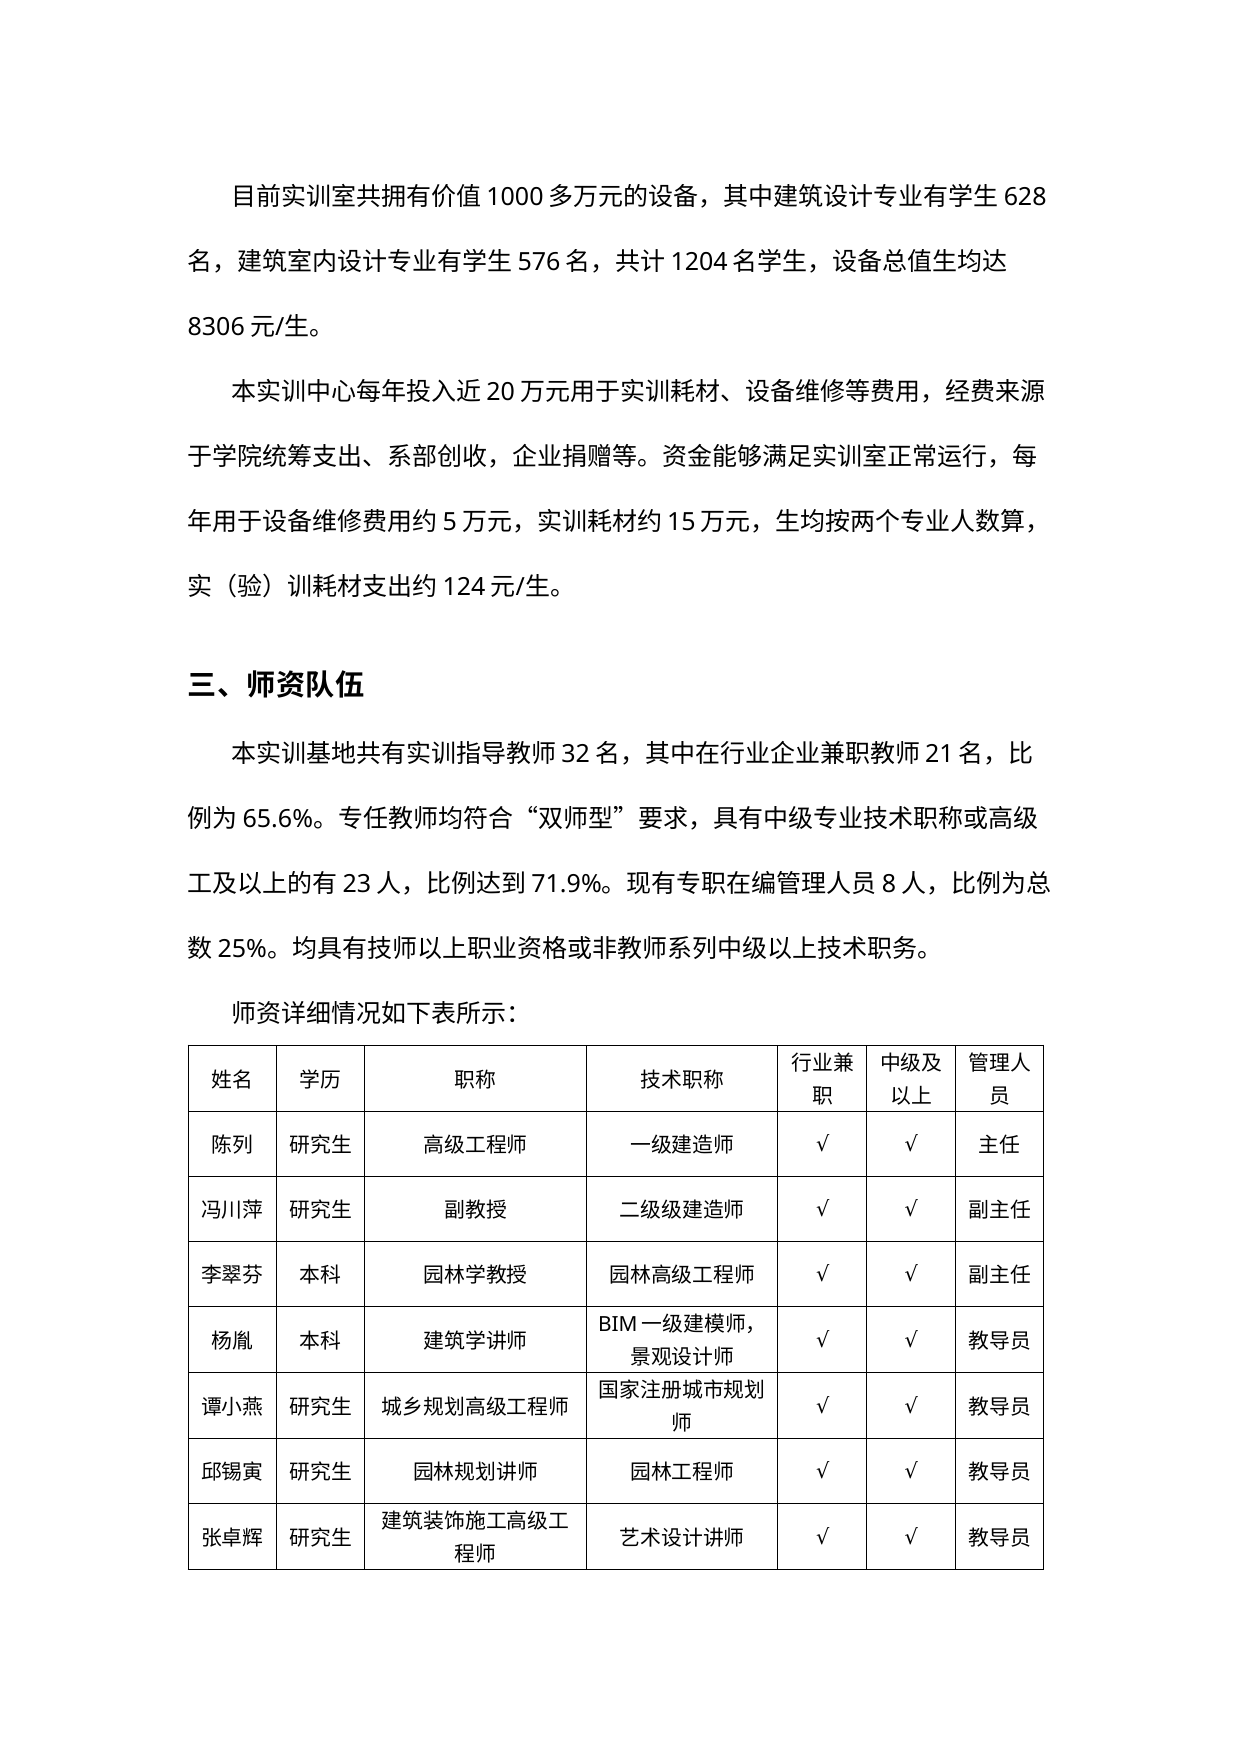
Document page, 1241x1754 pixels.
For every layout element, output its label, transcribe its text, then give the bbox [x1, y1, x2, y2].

table_cell 教导员 [956, 1439, 1043, 1503]
table_cell 研究生 [277, 1177, 364, 1241]
table_cell 本科 [277, 1242, 364, 1306]
table_cell 副主任 [956, 1177, 1043, 1241]
text 本实训基地共有实训指导教师32名，其中在行业企业兼职教师21名，比例为65.6%。专任教师均符合“双师型”要求，具有中级专业技术职称或高级工及以上的有23人，比例达到71.9%。现有专职在编管理人员8人，比例为总数25%。均具有技师以上职业资格或非教师系列中级以上技术职务。 [187, 719, 1053, 979]
table_cell √ [778, 1242, 866, 1306]
table_cell √ [867, 1112, 955, 1176]
table_cell √ [778, 1112, 866, 1176]
table_cell √ [867, 1307, 955, 1372]
table_cell 建筑学讲师 [365, 1307, 586, 1372]
subtitle 三、师资队伍 [187, 650, 1053, 715]
table_header 管理人员 [956, 1046, 1043, 1111]
table_cell 杨胤 [189, 1307, 276, 1372]
table_cell 高级工程师 [365, 1112, 586, 1176]
table_cell 本科 [277, 1307, 364, 1372]
table_header 中级及以上 [867, 1046, 955, 1111]
table_cell 陈列 [189, 1112, 276, 1176]
table_cell 园林规划讲师 [365, 1439, 586, 1503]
table_cell √ [867, 1177, 955, 1241]
table_cell √ [867, 1373, 955, 1438]
table_cell 李翠芬 [189, 1242, 276, 1306]
table_cell √ [778, 1504, 866, 1569]
table_cell 主任 [956, 1112, 1043, 1176]
table_cell 二级级建造师 [587, 1177, 777, 1241]
table_cell 教导员 [956, 1504, 1043, 1569]
table_cell 研究生 [277, 1373, 364, 1438]
table_header 行业兼职 [778, 1046, 866, 1111]
table_header 学历 [277, 1046, 364, 1111]
table_cell 教导员 [956, 1307, 1043, 1372]
table_cell 研究生 [277, 1112, 364, 1176]
table_cell 副教授 [365, 1177, 586, 1241]
table_cell 研究生 [277, 1504, 364, 1569]
table_cell 艺术设计讲师 [587, 1504, 777, 1569]
table_cell 园林学教授 [365, 1242, 586, 1306]
text 目前实训室共拥有价值1000多万元的设备，其中建筑设计专业有学生628名，建筑室内设计专业有学生576名，共计1204名学生，设备总值生均达8306元/生。 [187, 162, 1053, 357]
table_cell 园林高级工程师 [587, 1242, 777, 1306]
table_header 技术职称 [587, 1046, 777, 1111]
table_cell 建筑装饰施工高级工程师 [365, 1504, 586, 1569]
table_cell √ [867, 1504, 955, 1569]
table_cell 副主任 [956, 1242, 1043, 1306]
table_cell √ [867, 1439, 955, 1503]
table_cell 谭小燕 [189, 1373, 276, 1438]
text 师资详细情况如下表所示： [187, 979, 1053, 1044]
table_cell 国家注册城市规划师 [587, 1373, 777, 1438]
table_cell √ [778, 1439, 866, 1503]
table_cell √ [867, 1242, 955, 1306]
table_cell 城乡规划高级工程师 [365, 1373, 586, 1438]
table_cell 一级建造师 [587, 1112, 777, 1176]
table_cell √ [778, 1307, 866, 1372]
table_cell 园林工程师 [587, 1439, 777, 1503]
table_cell √ [778, 1177, 866, 1241]
table_cell √ [778, 1373, 866, 1438]
table_cell 冯川萍 [189, 1177, 276, 1241]
text 本实训中心每年投入近20万元用于实训耗材、设备维修等费用，经费来源于学院统筹支出、系部创收，企业捐赠等。资金能够满足实训室正常运行，每年用于设备维修费用约5万元，实训耗材约15万元，生均按两个专业人数算，实（验）训耗材支出约124元/生。 [187, 357, 1053, 617]
table_cell 张卓辉 [189, 1504, 276, 1569]
table_header 职称 [365, 1046, 586, 1111]
table_cell 教导员 [956, 1373, 1043, 1438]
table_cell 邱锡寅 [189, 1439, 276, 1503]
table_cell BIM一级建模师，景观设计师 [587, 1307, 777, 1372]
table_cell 研究生 [277, 1439, 364, 1503]
table_header 姓名 [189, 1046, 276, 1111]
